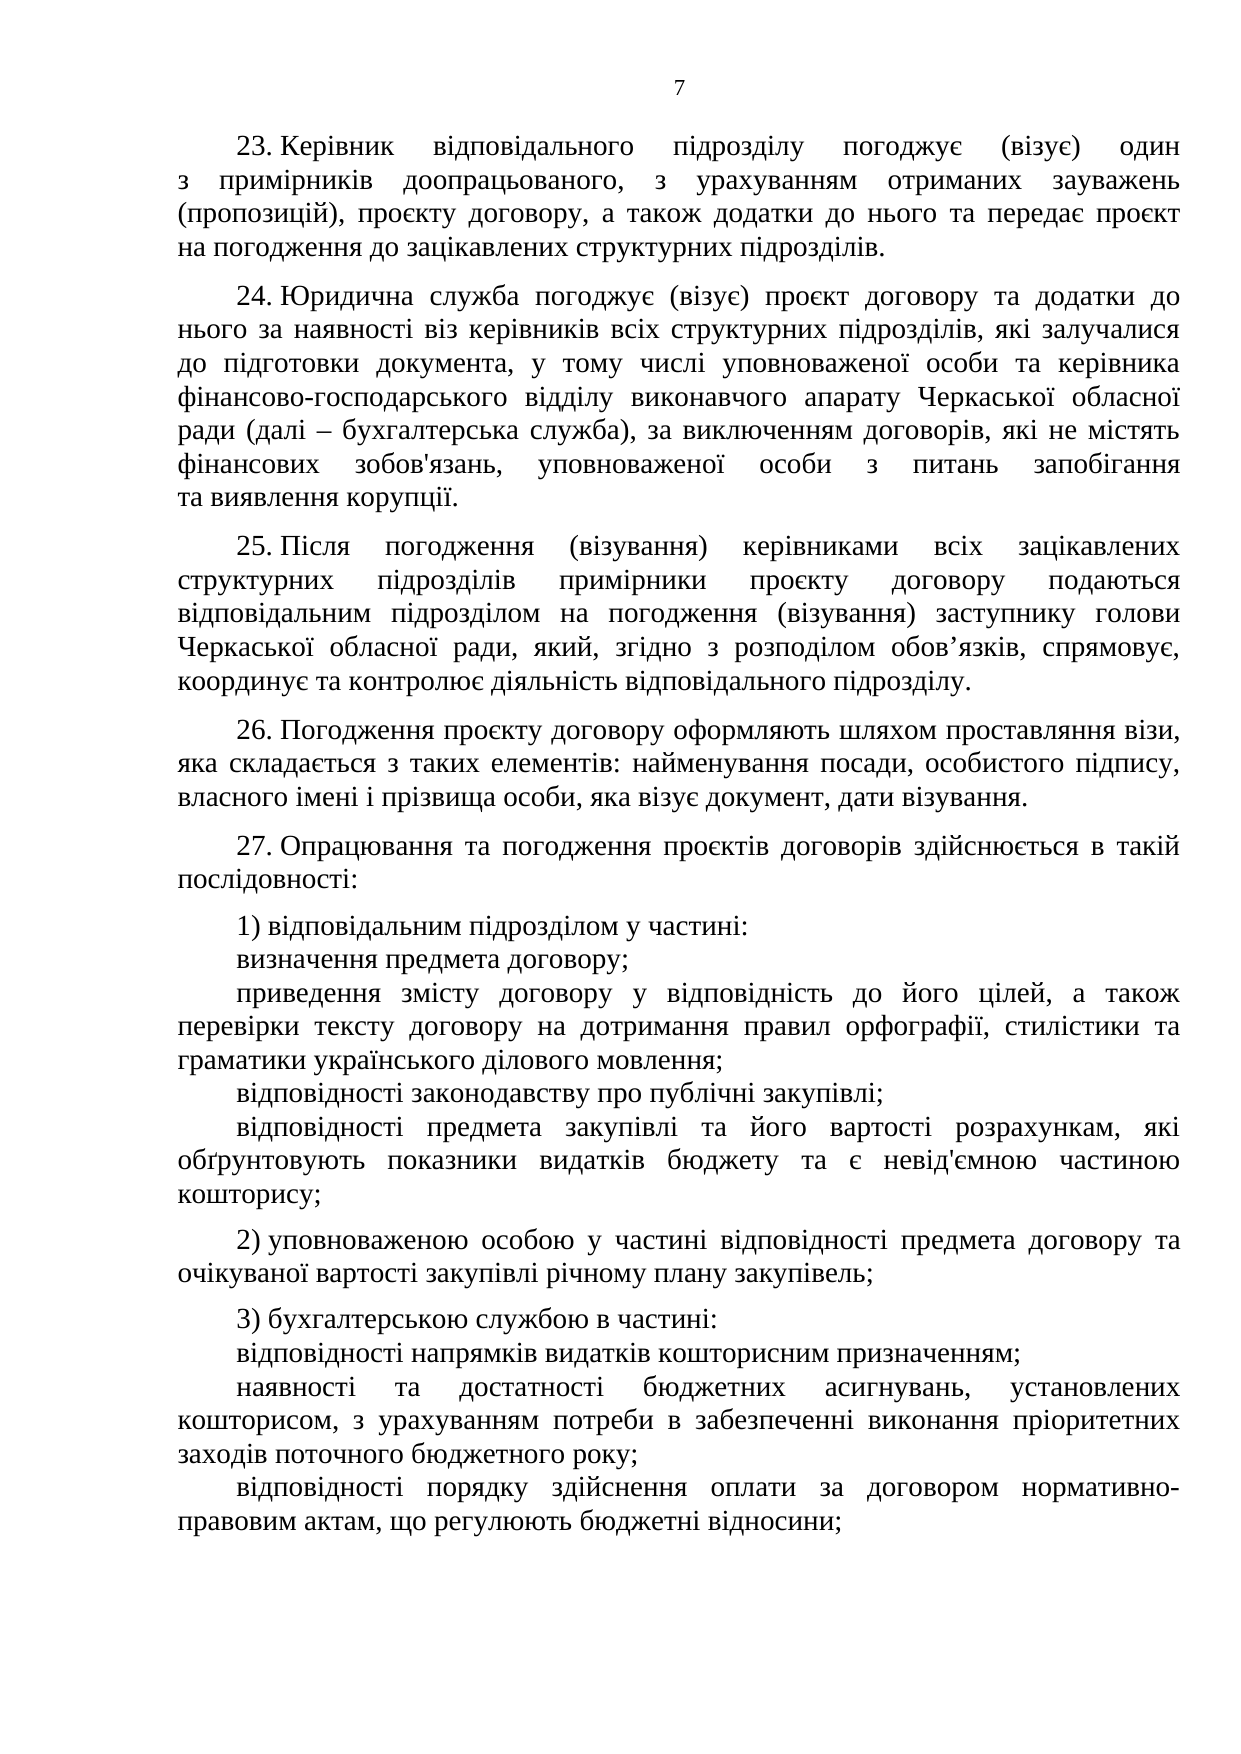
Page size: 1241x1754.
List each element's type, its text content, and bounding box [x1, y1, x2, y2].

text 26. Погодження проєкту договору оформляють шляхом проставляння візи, яка складається з таких елементів: найменування посади, особистого підпису, власного імені і прізвища особи, яка візує документ, дати візування. [177, 712, 1181, 812]
text 25. Після погодження (візування) керівниками всіх зацікавлених структурних підрозділів примірники проєкту договору подаються відповідальним підрозділом на погодження (візування) заступнику голови Черкаської обласної ради, який, згідно з розподілом обов’язків, спрямовує, координує та контролює діяльність відповідального підрозділу. [177, 528, 1181, 696]
text визначення предмета договору; [177, 941, 1181, 975]
text наявності та достатності бюджетних асигнувань, установлених кошторисом, з урахуванням потреби в забезпеченні виконання пріоритетних заходів поточного бюджетного року; [177, 1369, 1181, 1469]
text відповідності порядку здійснення оплати за договором нормативно-правовим актам, що регулюють бюджетні відносини; [177, 1469, 1181, 1536]
text 27. Опрацювання та погодження проєктів договорів здійснюється в такій послідовності: [177, 828, 1181, 895]
text приведення змісту договору у відповідність до його цілей, а також перевірки тексту договору на дотримання правил орфографії, стилістики та граматики українського ділового мовлення; [177, 975, 1181, 1075]
text відповідності напрямків видатків кошторисним призначенням; [177, 1335, 1181, 1369]
text 1) відповідальним підрозділом у частині: [177, 908, 1181, 941]
text 2) уповноваженою особою у частині відповідності предмета договору та очікуваної вартості закупівлі річному плану закупівель; [177, 1222, 1181, 1289]
text 24. Юридична служба погоджує (візує) проєкт договору та додатки до нього за наявності віз керівників всіх структурних підрозділів, які залучалися до підготовки документа, у тому числі уповноваженої особи та керівника фінансово-господарського відділу виконавчого апарату Черкаської обласної ради (далі – бухгалтерська служба), за виключенням договорів, які не містять фінансових зобов'язань, уповноваженої особи з питань запобігання та виявлення корупції. [177, 278, 1181, 513]
text 3) бухгалтерською службою в частині: [177, 1302, 1181, 1335]
text відповідності законодавству про публічні закупівлі; [177, 1075, 1181, 1109]
text відповідності предмета закупівлі та його вартості розрахункам, які обґрунтовують показники видатків бюджету та є невід'ємною частиною кошторису; [177, 1109, 1181, 1209]
text 23. Керівник відповідального підрозділу погоджує (візує) один з примірників доопрацьованого, з урахуванням отриманих зауважень (пропозицій), проєкту договору, а також додатки до нього та передає проєкт на погодження до зацікавлених структурних підрозділів. [177, 128, 1181, 262]
